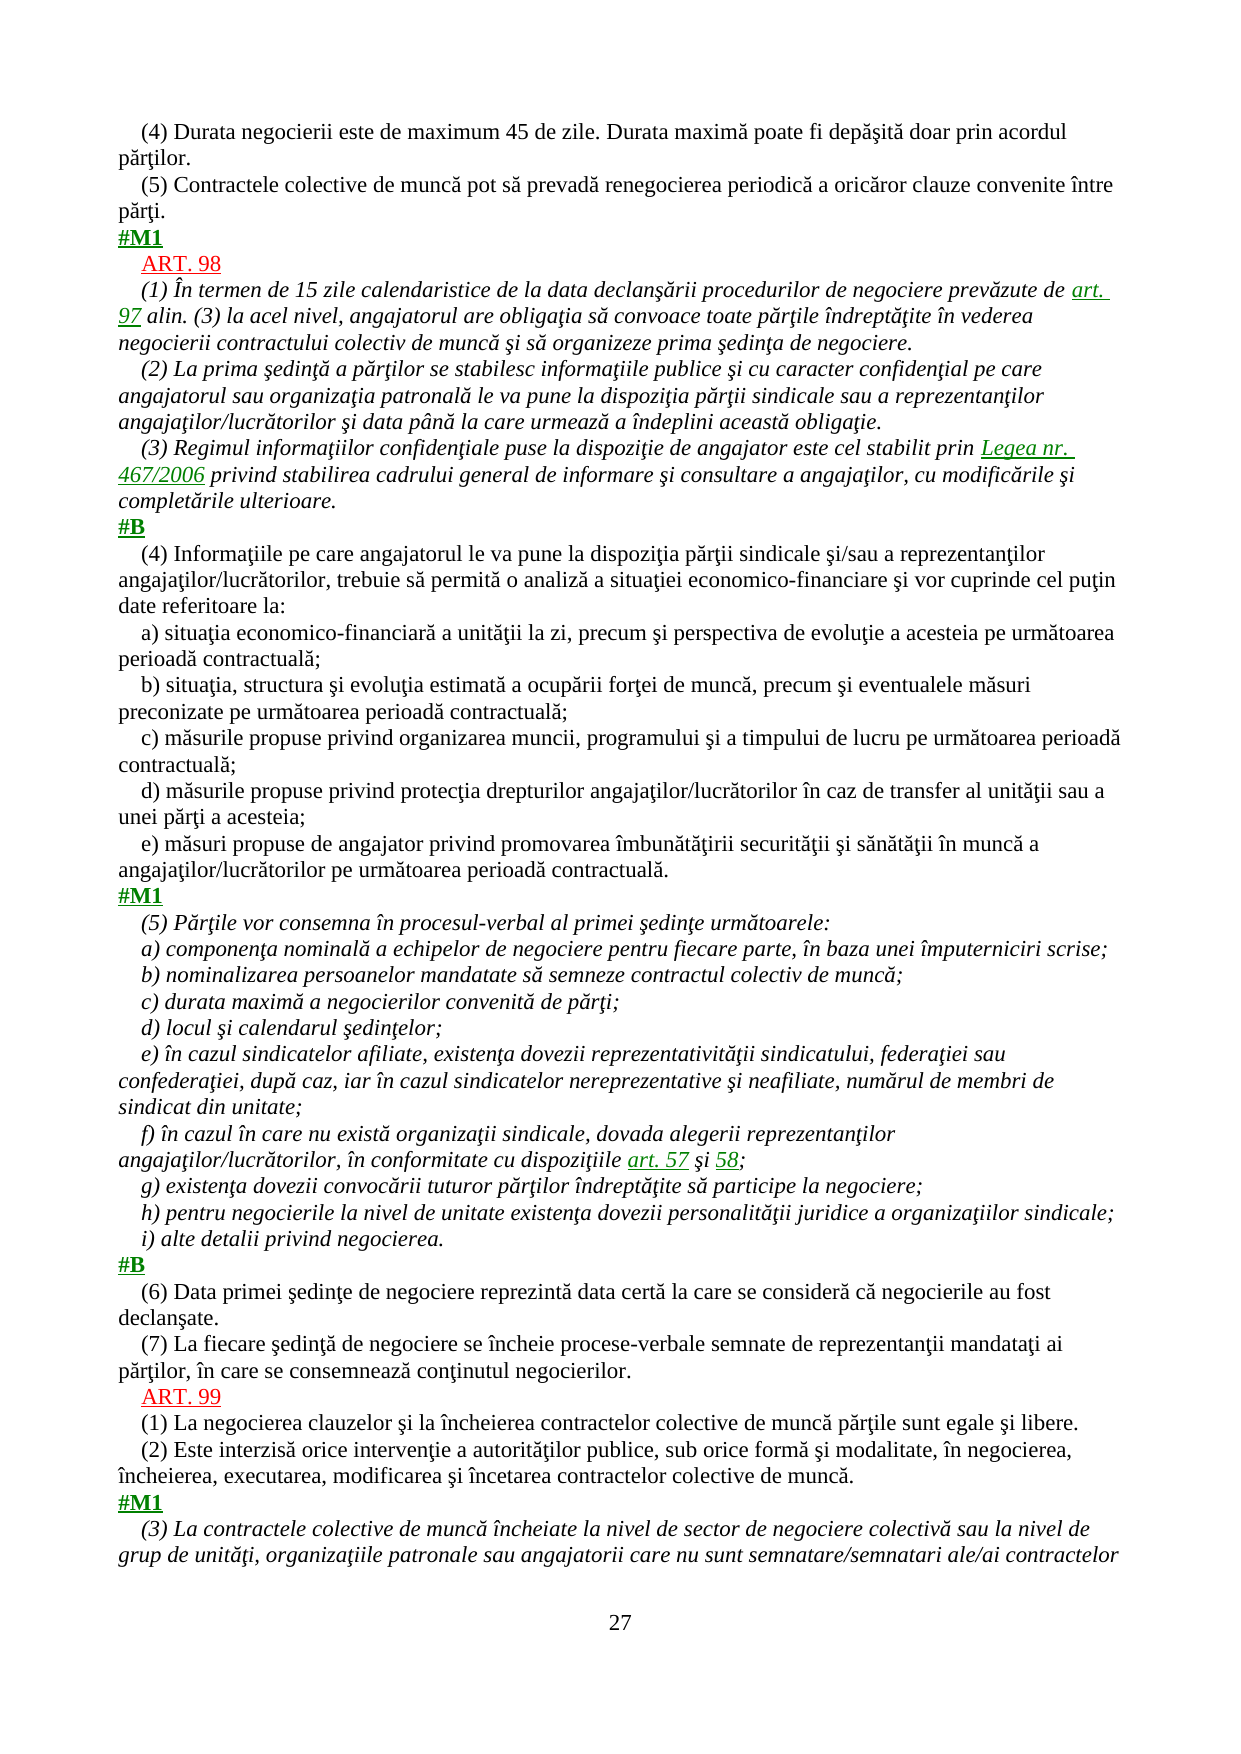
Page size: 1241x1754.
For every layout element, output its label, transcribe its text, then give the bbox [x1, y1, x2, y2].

text #B [118, 1251, 1122, 1278]
text ART. 98 [118, 250, 1122, 276]
text b) nominalizarea persoanelor mandatate să semneze contractul colectiv de muncă; [118, 961, 1122, 988]
text c) măsurile propuse privind organizarea muncii, programului şi a timpului de lucru pe următoarea perioadă contractuală; [118, 724, 1122, 777]
text (1) În termen de 15 zile calendaristice de la data declanşării procedurilor de negociere prevăzute de art. 97 alin. (3) la acel nivel, angajatorul are obligaţia să convoace toate părţile îndreptăţite în vederea negocierii contractului colectiv de muncă şi să organizeze prima şedinţa de negociere. [118, 276, 1122, 355]
text b) situaţia, structura şi evoluţia estimată a ocupării forţei de muncă, precum şi eventualele măsuri preconizate pe următoarea perioadă contractuală; [118, 672, 1122, 724]
text (7) La fiecare şedinţă de negociere se încheie procese-verbale semnate de reprezentanţii mandataţi ai părţilor, în care se consemnează conţinutul negocierilor. [118, 1330, 1122, 1383]
text #M1 [118, 1488, 1122, 1515]
text d) locul şi calendarul şedinţelor; [118, 1014, 1122, 1041]
text (2) La prima şedinţă a părţilor se stabilesc informaţiile publice şi cu caracter confidenţial pe care angajatorul sau organizaţia patronală le va pune la dispoziţia părţii sindicale sau a reprezentanţilor angajaţilor/lucrătorilor şi data până la care urmează a îndeplini această obligaţie. [118, 355, 1122, 434]
text (2) Este interzisă orice intervenţie a autorităţilor publice, sub orice formă şi modalitate, în negocierea, încheierea, executarea, modificarea şi încetarea contractelor colective de muncă. [118, 1436, 1122, 1488]
text d) măsurile propuse privind protecţia drepturilor angajaţilor/lucrătorilor în caz de transfer al unităţii sau a unei părţi a acesteia; [118, 777, 1122, 830]
text (6) Data primei şedinţe de negociere reprezintă data certă la care se consideră că negocierile au fost declanşate. [118, 1278, 1122, 1330]
text (5) Contractele colective de muncă pot să prevadă renegocierea periodică a oricăror clauze convenite între părţi. [118, 171, 1122, 223]
text i) alte detalii privind negocierea. [118, 1225, 1122, 1251]
text ART. 99 [118, 1383, 1122, 1409]
text e) măsuri propuse de angajator privind promovarea îmbunătăţirii securităţii şi sănătăţii în muncă a angajaţilor/lucrătorilor pe următoarea perioadă contractuală. [118, 830, 1122, 882]
text (5) Părţile vor consemna în procesul-verbal al primei şedinţe următoarele: [118, 909, 1122, 935]
text (3) Regimul informaţiilor confidenţiale puse la dispoziţie de angajator este cel stabilit prin Legea nr. 467/2006 privind stabilirea cadrului general de informare şi consultare a angajaţilor, cu modificările şi completările ulterioare. [118, 434, 1122, 513]
text c) durata maximă a negocierilor convenită de părţi; [118, 988, 1122, 1014]
text e) în cazul sindicatelor afiliate, existenţa dovezii reprezentativităţii sindicatului, federaţiei sau confederaţiei, după caz, iar în cazul sindicatelor nereprezentative şi neafiliate, numărul de membri de sindicat din unitate; [118, 1041, 1122, 1119]
text a) situaţia economico-financiară a unităţii la zi, precum şi perspectiva de evoluţie a acesteia pe următoarea perioadă contractuală; [118, 619, 1122, 672]
text #M1 [118, 882, 1122, 909]
text f) în cazul în care nu există organizaţii sindicale, dovada alegerii reprezentanţilor angajaţilor/lucrătorilor, în conformitate cu dispoziţiile art. 57 şi 58; [118, 1119, 1122, 1172]
text (4) Durata negocierii este de maximum 45 de zile. Durata maximă poate fi depăşită doar prin acordul părţilor. [118, 118, 1122, 171]
text h) pentru negocierile la nivel de unitate existenţa dovezii personalităţii juridice a organizaţiilor sindicale; [118, 1199, 1122, 1225]
text #B [118, 513, 1122, 540]
text g) existenţa dovezii convocării tuturor părţilor îndreptăţite să participe la negociere; [118, 1172, 1122, 1199]
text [118, 1515, 1122, 1568]
text (4) Informaţiile pe care angajatorul le va pune la dispoziţia părţii sindicale şi/sau a reprezentanţilor angajaţilor/lucrătorilor, trebuie să permită o analiză a situaţiei economico-financiare şi vor cuprinde cel puţin date referitoare la: [118, 540, 1122, 619]
text (1) La negocierea clauzelor şi la încheierea contractelor colective de muncă părţile sunt egale şi libere. [118, 1409, 1122, 1436]
text #M1 [118, 223, 1122, 250]
text a) componenţa nominală a echipelor de negociere pentru fiecare parte, în baza unei împuterniciri scrise; [118, 935, 1122, 961]
